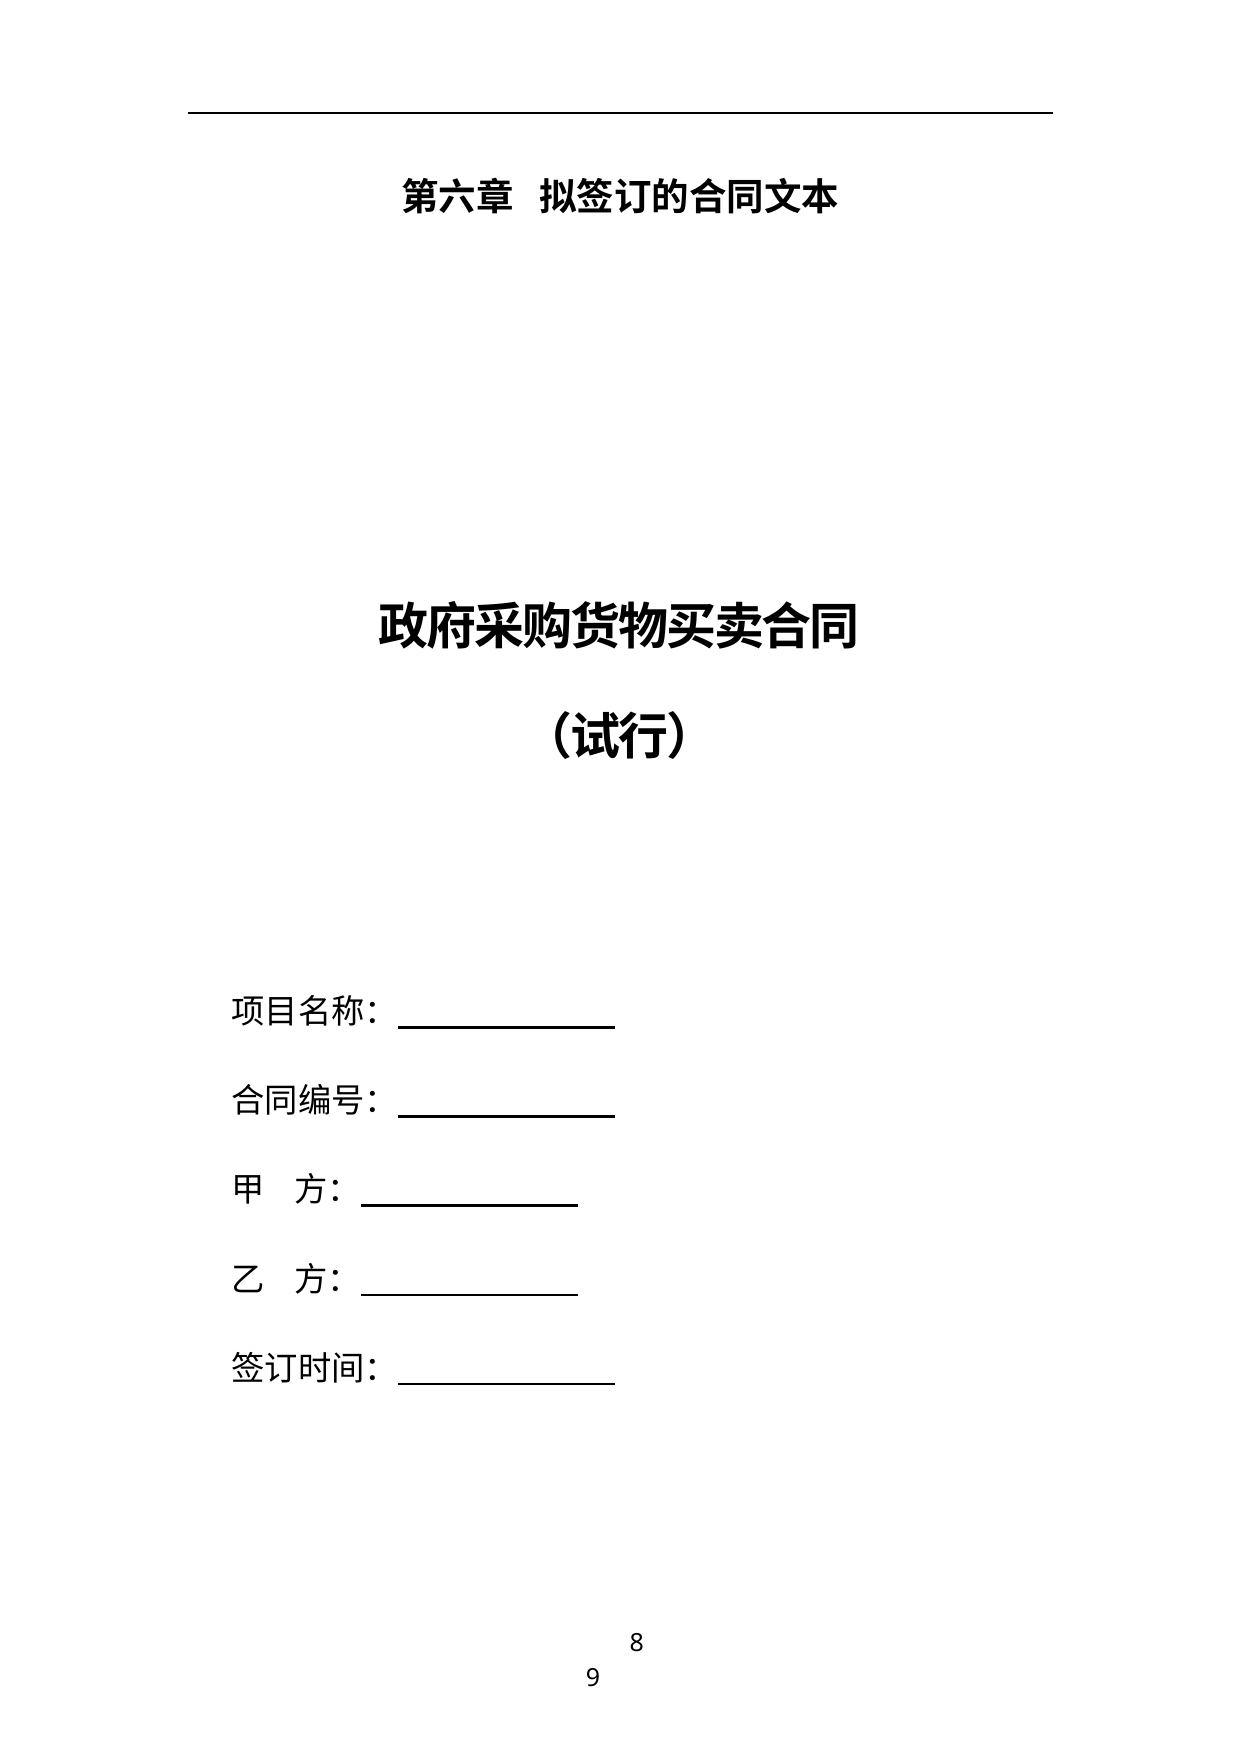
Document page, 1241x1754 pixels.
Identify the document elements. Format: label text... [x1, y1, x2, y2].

text （试行） [187, 684, 1053, 782]
text 乙 方： [231, 1244, 1053, 1309]
text 项目名称： [231, 977, 1053, 1042]
text 合同编号： [231, 1066, 1053, 1131]
text 政府采购货物买卖合同 [187, 574, 1053, 672]
text 甲 方： [231, 1155, 1053, 1220]
text 签订时间： [231, 1333, 1053, 1398]
text 第六章 拟签订的合同文本 [187, 162, 1053, 227]
